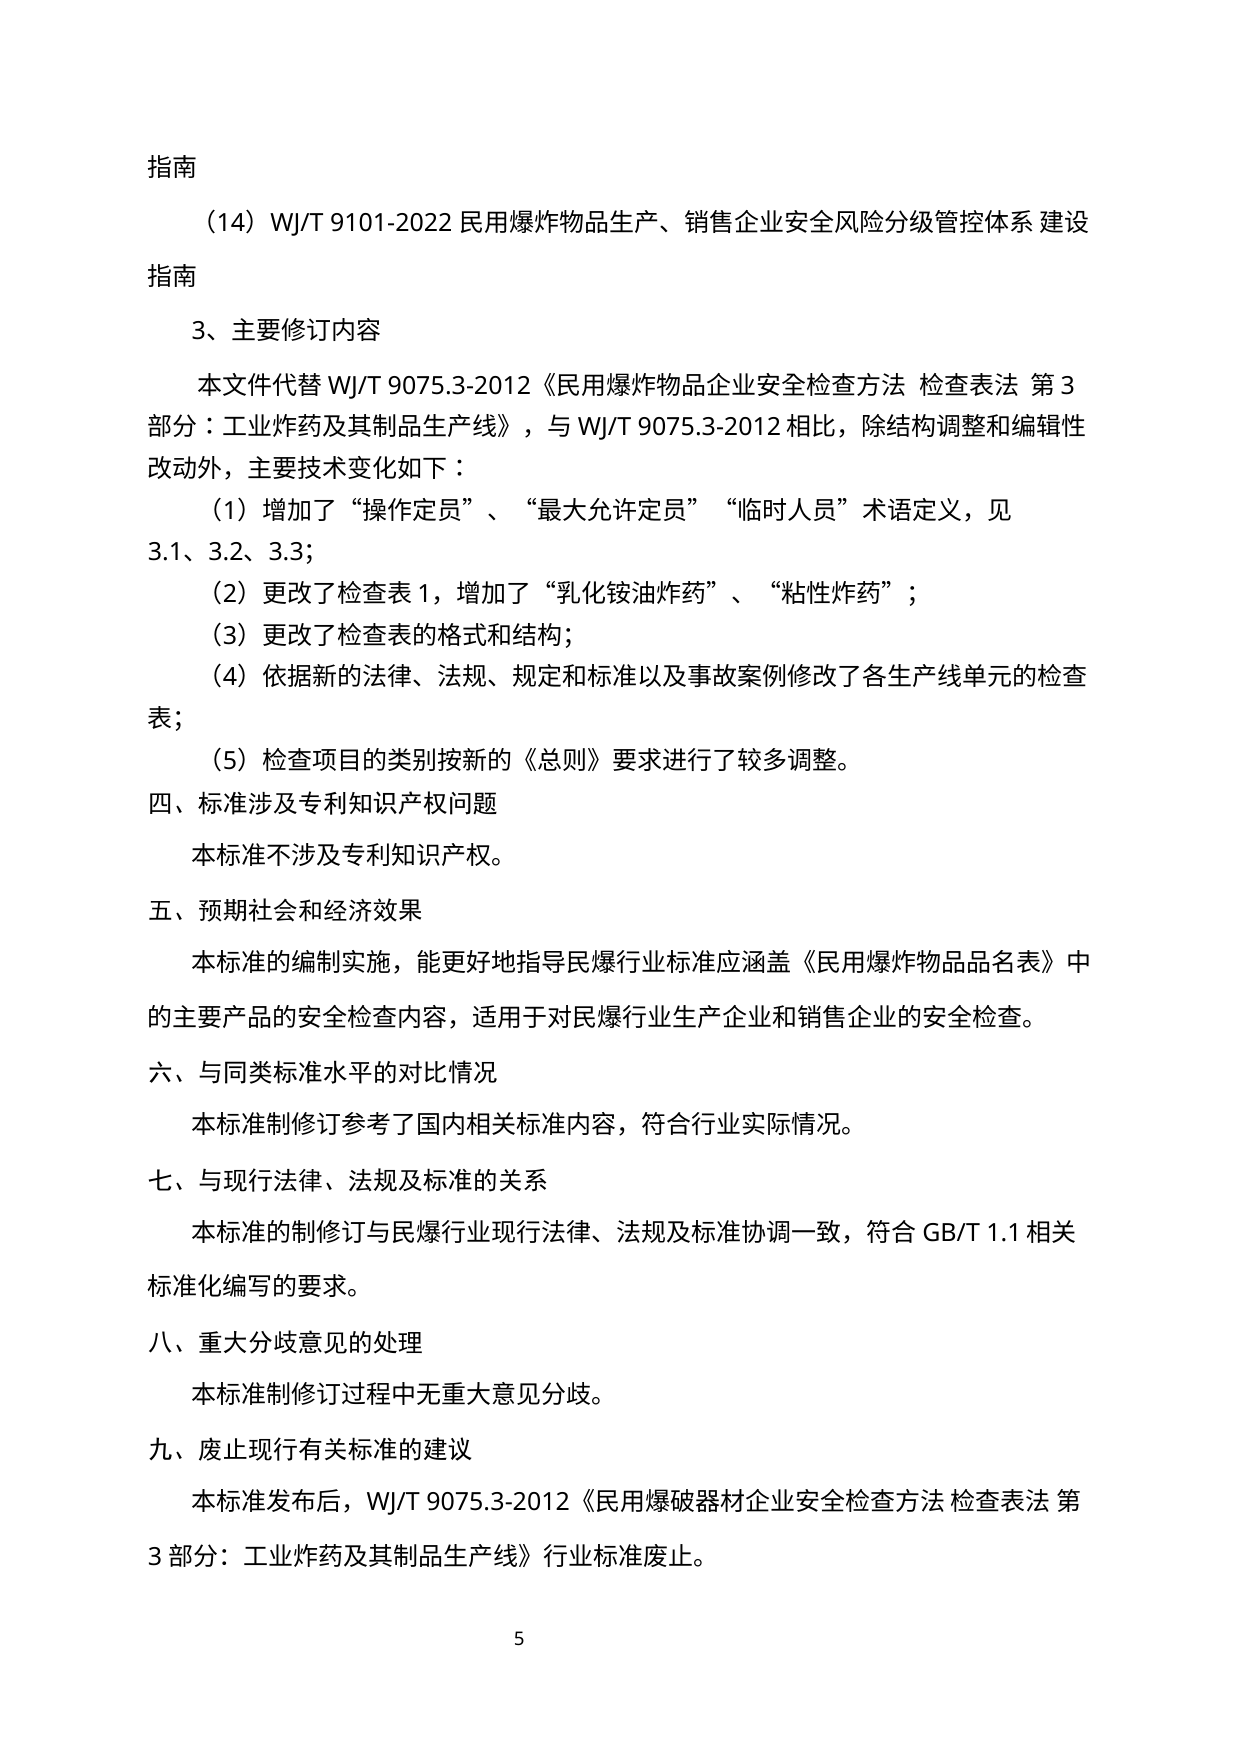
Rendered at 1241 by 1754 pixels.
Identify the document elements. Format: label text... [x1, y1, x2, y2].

text 本标准制修订参考了国内相关标准内容，符合行业实际情况。 [148, 1105, 1092, 1141]
text （5）检查项目的类别按新的《总则》要求进行了较多调整。 [148, 740, 1092, 776]
text 本标准的制修订与民爆行业现行法律、法规及标准协调一致，符合 GB/T 1.1相关标准化编写的要求。 [148, 1212, 1092, 1303]
text （3）更改了检查表的格式和结构； [148, 615, 1092, 651]
text 本标准不涉及专利知识产权。 [148, 835, 1092, 871]
text （1）增加了“操作定员”、“最大允许定员”“临时人员”术语定义，见3.1、3.2、3.3； [148, 490, 1092, 568]
text （4）依据新的法律、法规、规定和标准以及事故案例修改了各生产线单元的检查表； [148, 657, 1092, 735]
text 七、与现行法律、法规及标准的关系 [148, 1164, 1092, 1193]
text 六、与同类标准水平的对比情况 [148, 1057, 1092, 1085]
text 本标准制修订过程中无重大意见分歧。 [148, 1374, 1092, 1411]
text 本标准发布后，WJ/T 9075.3-2012《民用爆破器材企业安全检查方法 检查表法 第3 部分：工业炸药及其制品生产线》行业标准废止。 [148, 1482, 1092, 1572]
text 四、标准涉及专利知识产权问题 [148, 787, 1092, 816]
text 本标准的编制实施，能更好地指导民爆行业标准应涵盖《民用爆炸物品品名表》中的主要产品的安全检查内容，适用于对民爆行业生产企业和销售企业的安全检查。 [148, 943, 1092, 1033]
text （14）WJ/T 9101-2022 民用爆炸物品生产、销售企业安全风险分级管控体系 建设指南 [148, 202, 1092, 293]
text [148, 148, 1092, 184]
text 八、重大分歧意见的处理 [148, 1326, 1092, 1355]
text 3、主要修订内容 [148, 311, 1092, 347]
text （2）更改了检查表1，增加了“乳化铵油炸药”、“粘性炸药”； [148, 573, 1092, 610]
text 本文件代替WJ/T 9075.3-2012《民用爆炸物品企业安全检查方法 检查表法 第3部分：工业炸药及其制品生产线》，与WJ/T 9075.3-2012相比，除结构调整和编辑性改动外，主要技术变化如下： [148, 365, 1092, 485]
text 九、废止现行有关标准的建议 [148, 1434, 1092, 1462]
text 五、预期社会和经济效果 [148, 895, 1092, 923]
